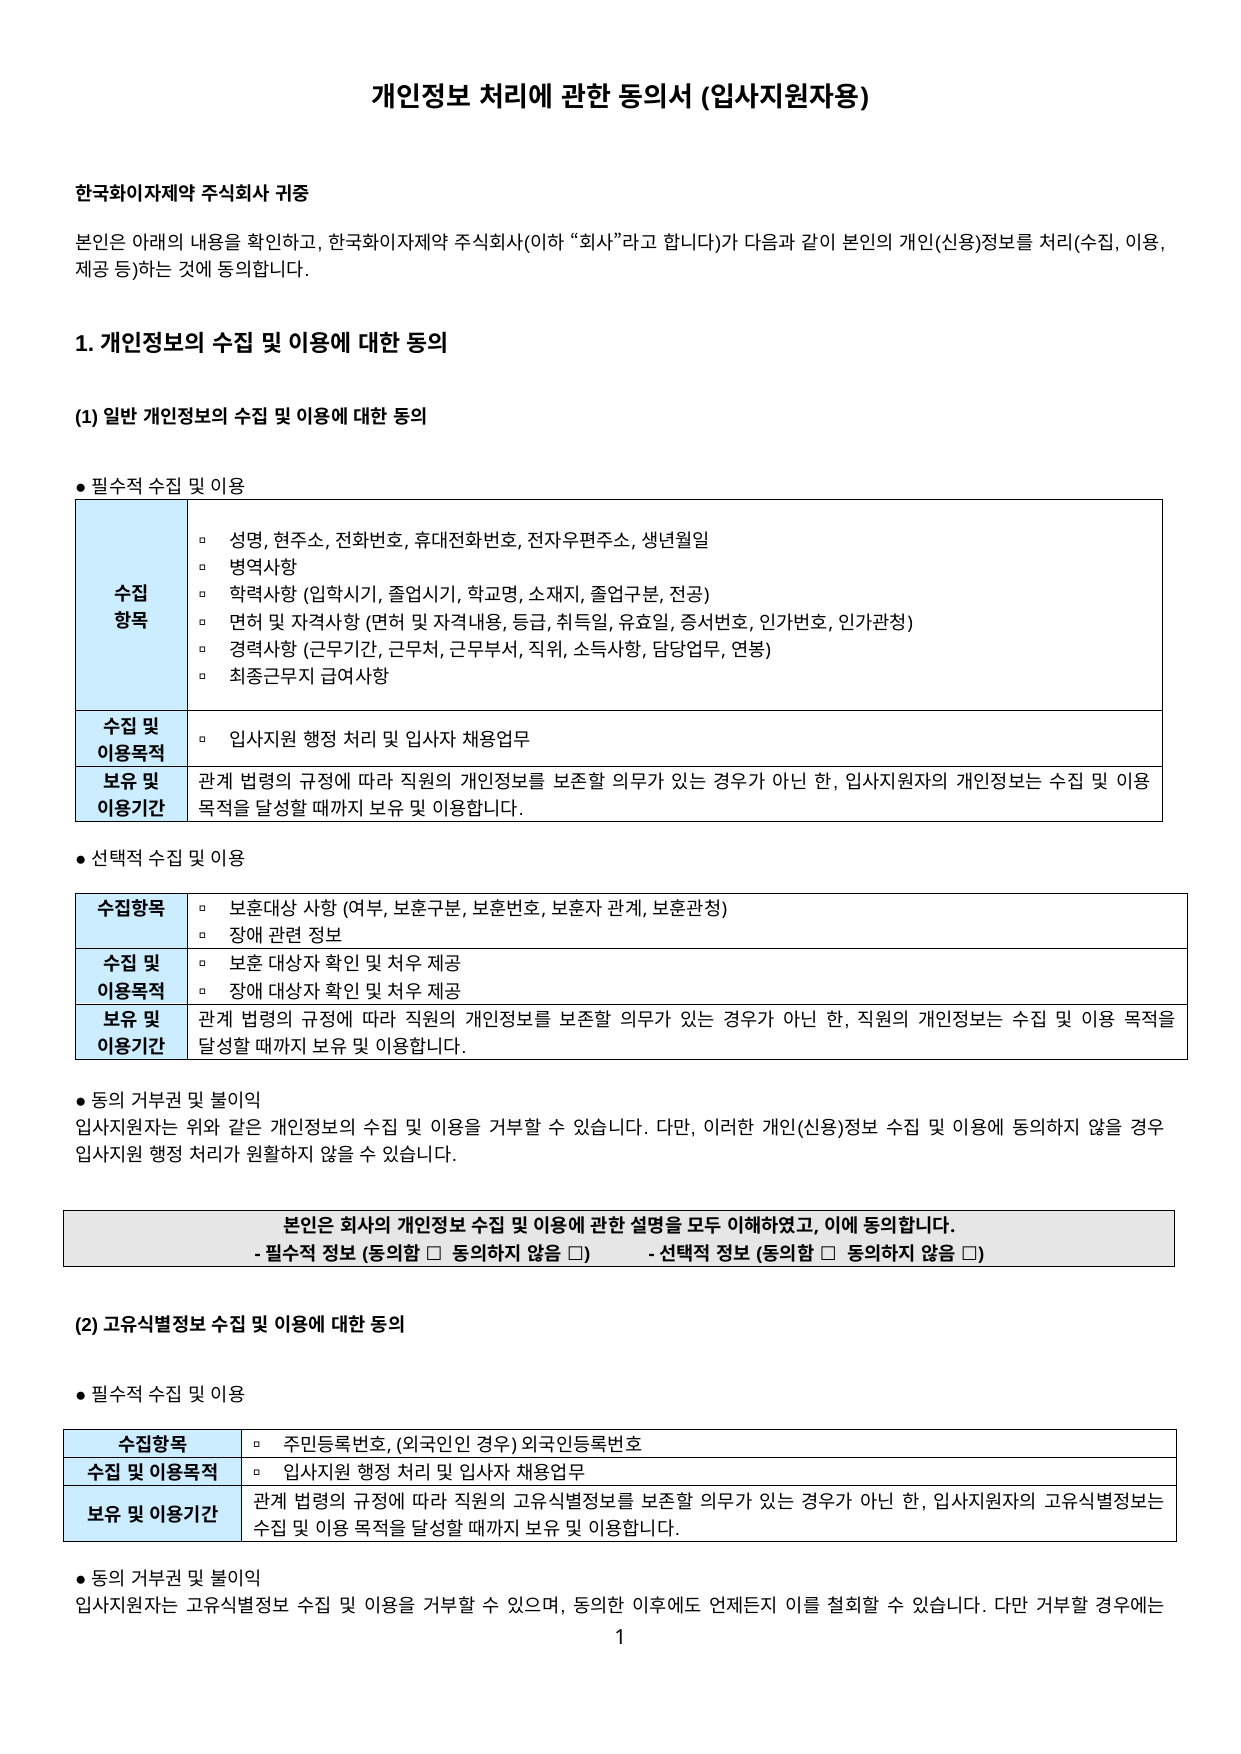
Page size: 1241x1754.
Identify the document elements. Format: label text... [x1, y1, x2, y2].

text ● 동의 거부권 및 불이익 [75, 1563, 1165, 1590]
table_cell 수집 및 이용목적 [76, 949, 187, 1003]
table_cell 보훈 대상자 확인 및 처우 제공 장애 대상자 확인 및 처우 제공 [188, 949, 1187, 1003]
table_cell 보유 및 이용기간 [76, 1005, 187, 1059]
table_header 보훈대상 사항 (여부, 보훈구분, 보훈번호, 보훈자 관계, 보훈관청) 장애 관련 정보 [188, 894, 1187, 948]
text (2) 고유식별정보 수집 및 이용에 대한 동의 [75, 1310, 1165, 1337]
table_header 수집항목 [64, 1430, 241, 1457]
table_header 수집 항목 [76, 500, 187, 710]
text 1. 개인정보의 수집 및 이용에 대한 동의 [75, 325, 1165, 358]
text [75, 1590, 1165, 1618]
table_cell 입사지원 행정 처리 및 입사자 채용업무 [242, 1458, 1176, 1485]
table_header 성명, 현주소, 전화번호, 휴대전화번호, 전자우편주소, 생년월일 병역사항 학력사항 (입학시기, 졸업시기, 학교명, 소재지, 졸업구분, 전공) 면허 및 자격사항 (면허 및 자격내용, 등급, 취득일, 유효일, 증서번호, 인가번호, 인가관청) 경력사항 (근무기간, 근무처, 근무부서, 직위, 소득사항, 담당업무, 연봉) 최종근무지 급여사항 [188, 500, 1162, 710]
table_cell 관계 법령의 규정에 따라 직원의 고유식별정보를 보존할 의무가 있는 경우가 아닌 한, 입사지원자의 고유식별정보는 수집 및 이용 목적을 달성할 때까지 보유 및 이용합니다. [242, 1486, 1176, 1541]
text ● 동의 거부권 및 불이익 [75, 1085, 1165, 1113]
table_header 본인은 회사의 개인정보 수집 및 이용에 관한 설명을 모두 이해하였고, 이에 동의합니다. - 필수적 정보 (동의함 ☐ 동의하지 않음 ☐) - 선택적 정보 (동의함 ☐ 동의하지 않음 ☐) [64, 1211, 1174, 1266]
text ● 필수적 수집 및 이용 [75, 472, 1165, 499]
table_cell 보유 및 이용기간 [64, 1486, 241, 1541]
text (1) 일반 개인정보의 수집 및 이용에 대한 동의 [75, 402, 1165, 429]
text ● 선택적 수집 및 이용 [75, 844, 1165, 871]
text 한국화이자제약 주식회사 귀중 [75, 179, 1165, 206]
table_cell 관계 법령의 규정에 따라 직원의 개인정보를 보존할 의무가 있는 경우가 아닌 한, 직원의 개인정보는 수집 및 이용 목적을 달성할 때까지 보유 및 이용합니다. [188, 1005, 1187, 1059]
table_cell 수집 및 이용목적 [76, 711, 187, 766]
text ● 필수적 수집 및 이용 [75, 1380, 1165, 1407]
text 입사지원자는 위와 같은 개인정보의 수집 및 이용을 거부할 수 있습니다. 다만, 이러한 개인(신용)정보 수집 및 이용에 동의하지 않을 경우 입사지원 행정 처리가 원활하지 않을 수 있습니다. [75, 1113, 1165, 1167]
text 본인은 아래의 내용을 확인하고, 한국화이자제약 주식회사(이하 “회사”라고 합니다)가 다음과 같이 본인의 개인(신용)정보를 처리(수집, 이용, 제공 등)하는 것에 동의합니다. [75, 228, 1165, 282]
table_header 주민등록번호, (외국인인 경우) 외국인등록번호 [242, 1430, 1176, 1457]
table_cell 입사지원 행정 처리 및 입사자 채용업무 [188, 711, 1162, 766]
table_cell 수집 및 이용목적 [64, 1458, 241, 1485]
table_cell 관계 법령의 규정에 따라 직원의 개인정보를 보존할 의무가 있는 경우가 아닌 한, 입사지원자의 개인정보는 수집 및 이용 목적을 달성할 때까지 보유 및 이용합니다. [188, 767, 1162, 821]
text 개인정보 처리에 관한 동의서 (입사지원자용) [75, 75, 1165, 114]
table_cell 보유 및 이용기간 [76, 767, 187, 821]
table_header 수집항목 [76, 894, 187, 948]
